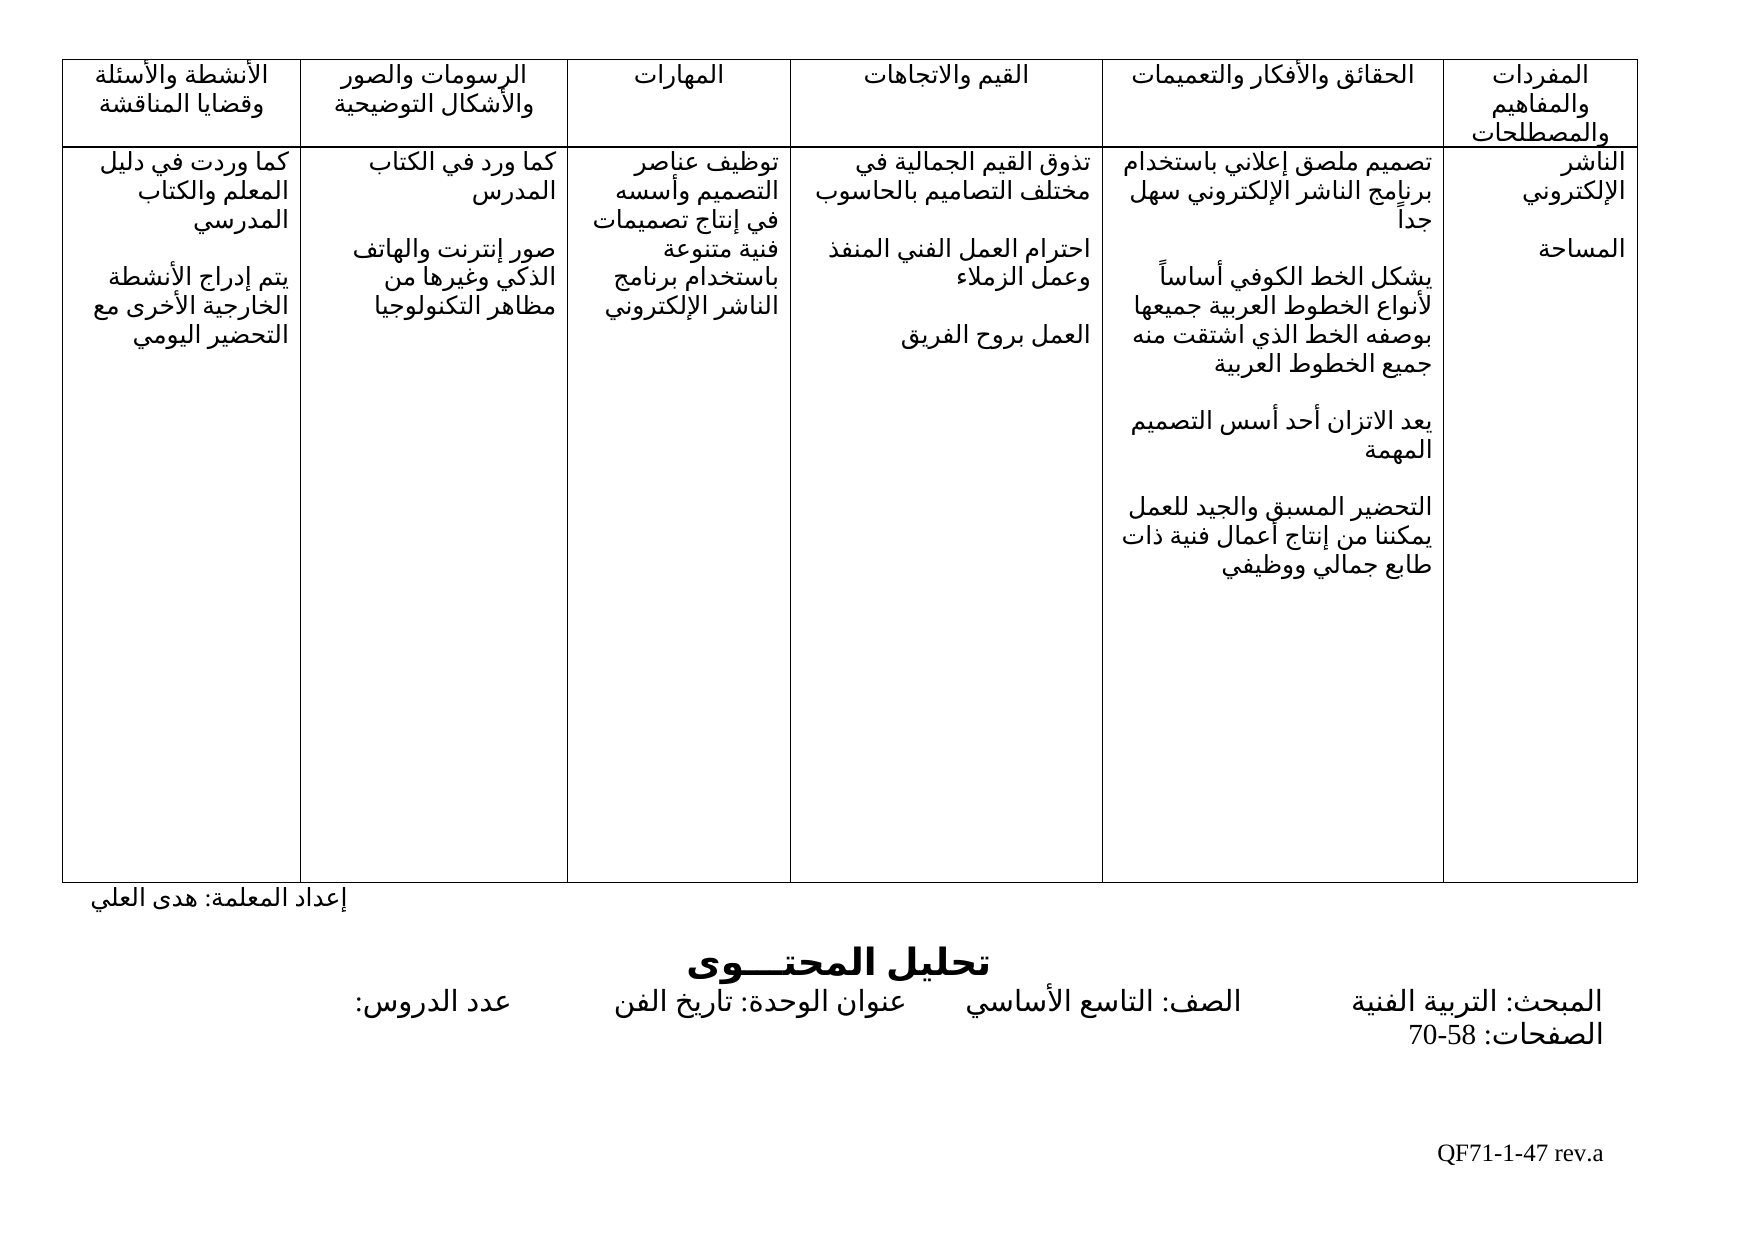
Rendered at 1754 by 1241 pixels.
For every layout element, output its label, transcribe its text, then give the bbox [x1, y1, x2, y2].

text إعداد المعلمة: هدى العلي [74, 883, 1604, 912]
text المبحث: التربية الفنية الصف: التاسع الأساسي عنوان الوحدة: تاريخ الفن عدد الدروس: الصفحات: 58-70 [74, 984, 1604, 1051]
text تحليل المحتـــوى [74, 941, 1604, 984]
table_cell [63, 148, 300, 882]
table_header الحقائق والأفكار والتعميمات [1103, 60, 1443, 146]
table_cell توظيف عناصر التصميم وأسسه في إنتاج تصميمات فنية متنوعة باستخدام برنامج الناشر الإلكتروني [568, 148, 790, 882]
table_cell تذوق القيم الجمالية في مختلف التصاميم بالحاسوب احترام العمل الفني المنفذ وعمل الزملاء العمل بروح الفريق [791, 148, 1102, 882]
table_header القيم والاتجاهات [791, 60, 1102, 146]
table_cell تصميم ملصق إعلاني باستخدام برنامج الناشر الإلكتروني سهل جداً يشكل الخط الكوفي أساساً لأنواع الخطوط العربية جميعها بوصفه الخط الذي اشتقت منه جميع الخطوط العربية يعد الاتزان أحد أسس التصميم المهمة التحضير المسبق والجيد للعمل يمكننا من إنتاج أعمال فنية ذات طابع جمالي ووظيفي [1103, 148, 1443, 882]
table_header المهارات [568, 60, 790, 146]
table_cell الناشر الإلكتروني المساحة [1444, 148, 1637, 882]
table_header المفردات والمفاهيم والمصطلحات [1444, 60, 1637, 146]
table_header الأنشطة والأسئلة وقضايا المناقشة [63, 60, 300, 146]
table_cell كما ورد في الكتاب المدرس صور إنترنت والهاتف الذكي وغيرها من مظاهر التكنولوجيا [301, 148, 567, 882]
table_header الرسومات والصور والأشكال التوضيحية [301, 60, 567, 146]
